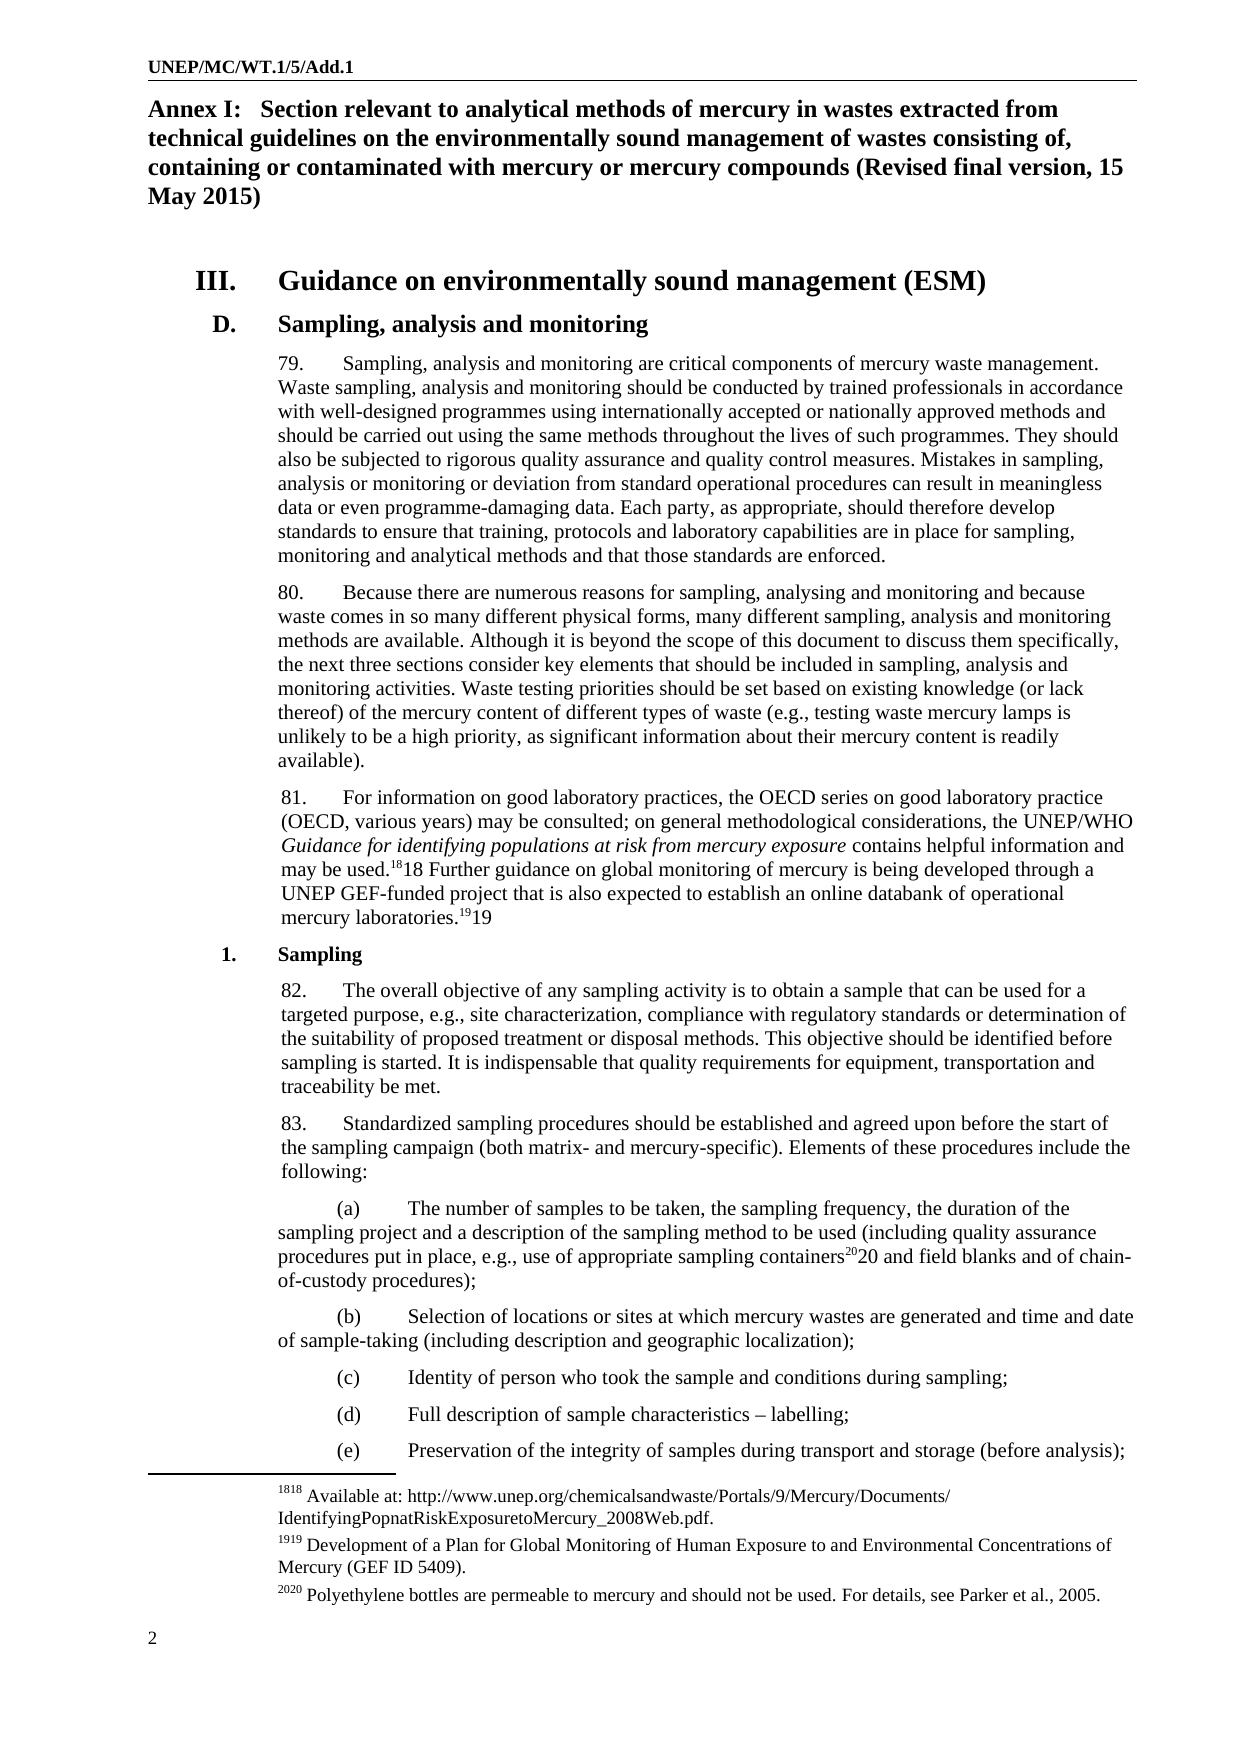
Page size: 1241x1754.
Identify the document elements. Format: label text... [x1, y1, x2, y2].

list Full description of sample characteristics – labelling; [278, 1401, 1137, 1426]
text Annex I: Section relevant to analytical methods of mercury in wastes extracted from technical guidelines on the environmentally sound management of wastes consisting of, containing or contaminated with mercury or mercury compounds (Revised final version, 15 May 2015) [148, 94, 1137, 209]
list The overall objective of any sampling activity is to obtain a sample that can be used for a targeted purpose, e.g., site characterization, compliance with regulatory standards or determination of the suitability of proposed treatment or disposal methods. This objective should be identified before sampling is started. It is indispensable that quality requirements for equipment, transportation and traceability be met. [281, 978, 1137, 1098]
text 1. Sampling [148, 941, 1107, 966]
list For information on good laboratory practices, the OECD series on good laboratory practice (OECD, various years) may be consulted; on general methodological considerations, the UNEP/WHO Guidance for identifying populations at risk from mercury exposure contains helpful information and may be used.18 Further guidance on global monitoring of mercury is being developed through a UNEP GEF-funded project that is also expected to establish an online databank of operational mercury laboratories.19 [281, 784, 1137, 929]
text III. Guidance on environmentally sound management (ESM) [148, 263, 1107, 297]
list The number of samples to be taken, the sampling frequency, the duration of the sampling project and a description of the sampling method to be used (including quality assurance procedures put in place, e.g., use of appropriate sampling containers20 and field blanks and of chain-of-custody procedures); [278, 1196, 1137, 1292]
text D. Sampling, analysis and monitoring [148, 309, 1107, 338]
list Preservation of the integrity of samples during transport and storage (before analysis); [278, 1438, 1137, 1462]
list Identity of person who took the sample and conditions during sampling; [278, 1365, 1137, 1389]
list Because there are numerous reasons for sampling, analysing and monitoring and because waste comes in so many different physical forms, many different sampling, analysis and monitoring methods are available. Although it is beyond the scope of this document to discuss them specifically, the next three sections consider key elements that should be included in sampling, analysis and monitoring activities. Waste testing priorities should be set based on existing knowledge (or lack thereof) of the mercury content of different types of waste (e.g., testing waste mercury lamps is unlikely to be a high priority, as significant information about their mercury content is readily available). [278, 579, 1137, 772]
list Standardized sampling procedures should be established and agreed upon before the start of the sampling campaign (both matrix- and mercury-specific). Elements of these procedures include the following: [281, 1111, 1137, 1183]
list Sampling, analysis and monitoring are critical components of mercury waste management. Waste sampling, analysis and monitoring should be conducted by trained professionals in accordance with well-designed programmes using internationally accepted or nationally approved methods and should be carried out using the same methods throughout the lives of such programmes. They should also be subjected to rigorous quality assurance and quality control measures. Mistakes in sampling, analysis or monitoring or deviation from standard operational procedures can result in meaningless data or even programme-damaging data. Each party, as appropriate, should therefore develop standards to ensure that training, protocols and laboratory capabilities are in place for sampling, monitoring and analytical methods and that those standards are enforced. [278, 351, 1137, 567]
list Selection of locations or sites at which mercury wastes are generated and time and date of sample-taking (including description and geographic localization); [278, 1304, 1137, 1352]
